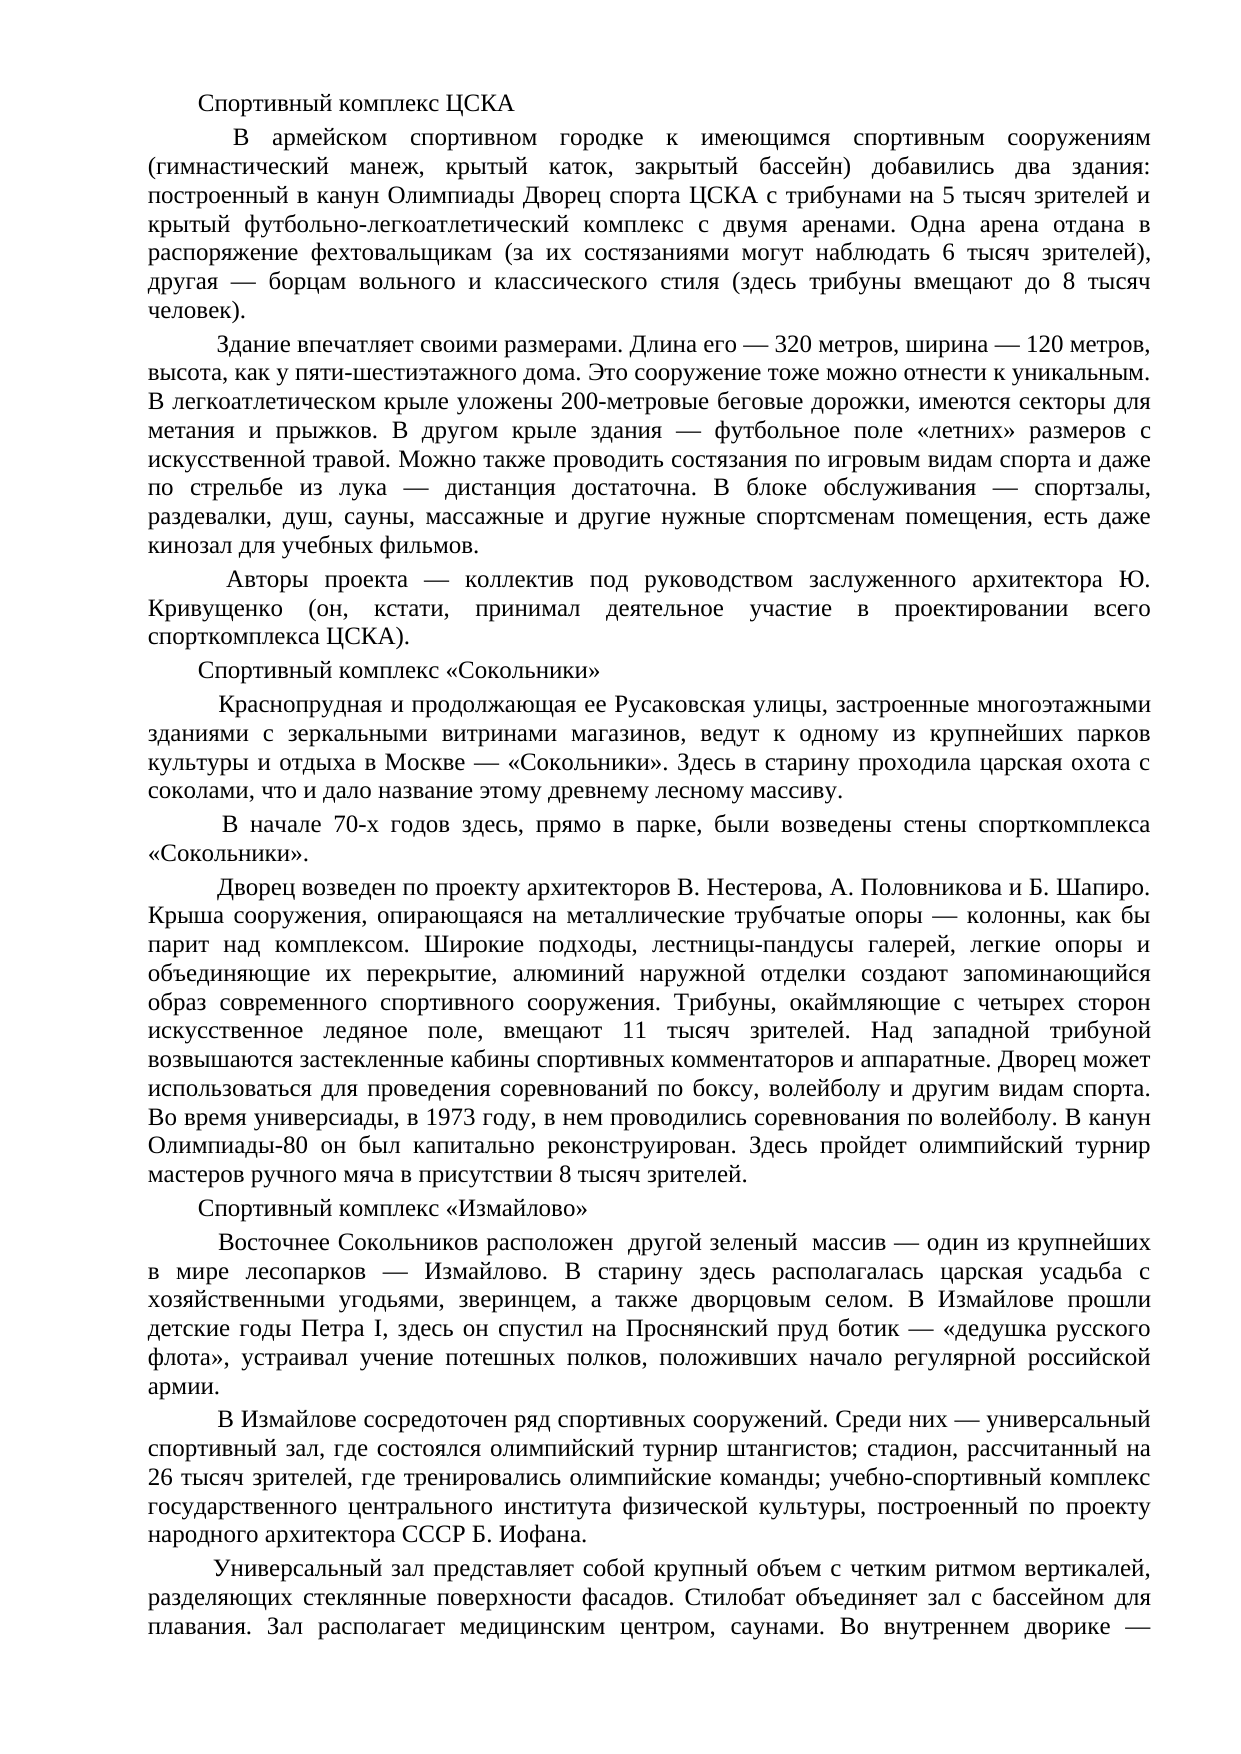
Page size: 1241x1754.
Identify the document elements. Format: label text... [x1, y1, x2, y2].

text Дворец возведен по проекту архитекторов В. Нестерова, А. Половникова и Б. Шапиро. Крыша сооружения, опирающаяся на металлические трубчатые опоры — колонны, как бы парит над комплексом. Широкие подходы, лестницы-пандусы галерей, легкие опоры и объединяющие их перекрытие, алюминий наружной отделки создают запоминающийся образ современного спортивного сооружения. Трибуны, окаймляющие с четырех сторон искусственное ледяное поле, вмещают 11 тысяч зрителей. Над западной трибуной возвышаются застекленные кабины спортивных комментаторов и аппаратные. Дворец может использоваться для проведения соревнований по боксу, волейболу и другим видам спорта. Во время универсиады, в 1973 году, в нем проводились соревнования по волейболу. В канун Олимпиады-80 он был капитально реконструирован. Здесь пройдет олимпийский турнир мастеров ручного мяча в присутствии 8 тысяч зрителей. [148, 872, 1152, 1188]
text В армейском спортивном городке к имеющимся спортивным сооружениям (гимнастический манеж, крытый каток, закрытый бассейн) добавились два здания: построенный в канун Олимпиады Дворец спорта ЦСКА с трибунами на 5 тысяч зрителей и крытый футбольно-легкоатлетический комплекс с двумя аренами. Одна арена отдана в распоряжение фехтовальщикам (за их состязаниями могут наблюдать 6 тысяч зрителей), другая — борцам вольного и классического стиля (здесь трибуны вмещают до 8 тысяч человек). [148, 122, 1152, 324]
text Спортивный комплекс «Сокольники» [148, 655, 1152, 684]
text Краснопрудная и продолжающая ее Русаковская улицы, застроенные многоэтажными зданиями с зеркальными витринами магазинов, ведут к одному из крупнейших парков культуры и отдыха в Москве — «Сокольники». Здесь в старину проходила царская охота с соколами, что и дало название этому древнему лесному массиву. [148, 689, 1152, 804]
text Авторы проекта — коллектив под руководством заслуженного архитектора Ю. Кривущенко (он, кстати, принимал деятельное участие в проектировании всего спорткомплекса ЦСКА). [148, 564, 1152, 650]
text Спортивный комплекс «Измайлово» [148, 1193, 1152, 1222]
text Восточнее Сокольников расположен другой зеленый массив — один из крупнейших в мире лесопарков — Измайлово. В старину здесь располагалась царская усадьба с хозяйственными угодьями, зверинцем, а также дворцовым селом. В Измайлове прошли детские годы Петра I, здесь он спустил на Проснянский пруд ботик — «дедушка русского флота», устраивал учение потешных полков, положивших начало регулярной российской армии. [148, 1227, 1152, 1399]
text В Измайлове сосредоточен ряд спортивных сооружений. Среди них — универсальный спортивный зал, где состоялся олимпийский турнир штангистов; стадион, рассчитанный на 26 тысяч зрителей, где тренировались олимпийские команды; учебно-спортивный комплекс государственного центрального института физической культуры, построенный по проекту народного архитектора СССР Б. Иофана. [148, 1404, 1152, 1548]
text Здание впечатляет своими размерами. Длина его — 320 метров, ширина — 120 метров, высота, как у пяти-шестиэтажного дома. Это сооружение тоже можно отнести к уникальным. В легкоатлетическом крыле уложены 200-метровые беговые дорожки, имеются секторы для метания и прыжков. В другом крыле здания — футбольное поле «летних» размеров с искусственной травой. Можно также проводить состязания по игровым видам спорта и даже по стрельбе из лука — дистанция достаточна. В блоке обслуживания — спортзалы, раздевалки, душ, сауны, массажные и другие нужные спортсменам помещения, есть даже кинозал для учебных фильмов. [148, 329, 1152, 559]
text В начале 70-х годов здесь, прямо в парке, были возведены стены спорткомплекса «Сокольники». [148, 809, 1152, 867]
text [148, 1553, 1152, 1640]
text Спортивный комплекс ЦСКА [148, 88, 1152, 117]
